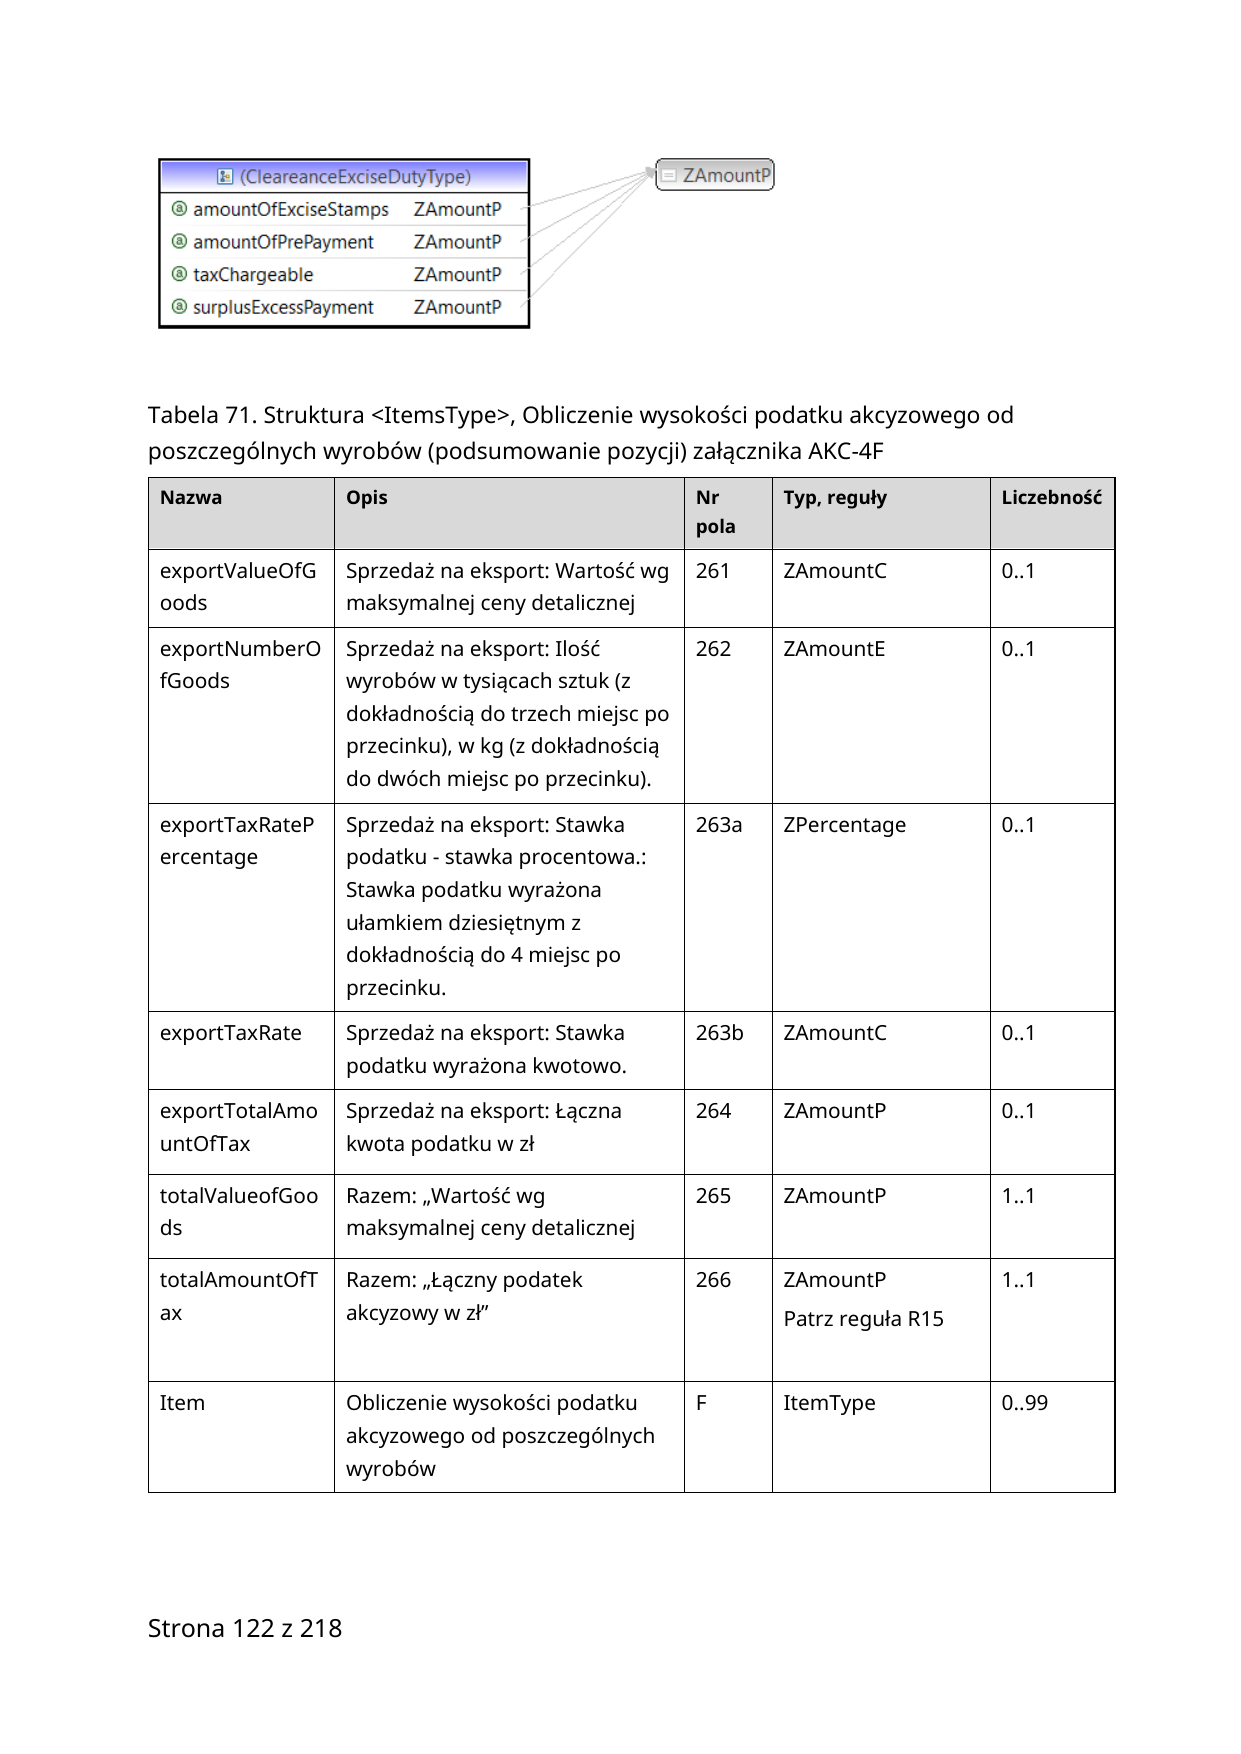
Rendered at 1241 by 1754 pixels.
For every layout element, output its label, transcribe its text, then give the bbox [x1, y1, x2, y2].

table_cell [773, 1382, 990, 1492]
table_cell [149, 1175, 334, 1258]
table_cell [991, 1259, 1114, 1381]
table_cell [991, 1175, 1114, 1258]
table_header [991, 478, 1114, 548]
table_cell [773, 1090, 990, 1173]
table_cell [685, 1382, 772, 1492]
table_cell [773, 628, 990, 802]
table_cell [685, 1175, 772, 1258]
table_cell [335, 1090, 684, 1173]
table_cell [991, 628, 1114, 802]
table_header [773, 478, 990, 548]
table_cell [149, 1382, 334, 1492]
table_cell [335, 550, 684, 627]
picture [147, 147, 786, 344]
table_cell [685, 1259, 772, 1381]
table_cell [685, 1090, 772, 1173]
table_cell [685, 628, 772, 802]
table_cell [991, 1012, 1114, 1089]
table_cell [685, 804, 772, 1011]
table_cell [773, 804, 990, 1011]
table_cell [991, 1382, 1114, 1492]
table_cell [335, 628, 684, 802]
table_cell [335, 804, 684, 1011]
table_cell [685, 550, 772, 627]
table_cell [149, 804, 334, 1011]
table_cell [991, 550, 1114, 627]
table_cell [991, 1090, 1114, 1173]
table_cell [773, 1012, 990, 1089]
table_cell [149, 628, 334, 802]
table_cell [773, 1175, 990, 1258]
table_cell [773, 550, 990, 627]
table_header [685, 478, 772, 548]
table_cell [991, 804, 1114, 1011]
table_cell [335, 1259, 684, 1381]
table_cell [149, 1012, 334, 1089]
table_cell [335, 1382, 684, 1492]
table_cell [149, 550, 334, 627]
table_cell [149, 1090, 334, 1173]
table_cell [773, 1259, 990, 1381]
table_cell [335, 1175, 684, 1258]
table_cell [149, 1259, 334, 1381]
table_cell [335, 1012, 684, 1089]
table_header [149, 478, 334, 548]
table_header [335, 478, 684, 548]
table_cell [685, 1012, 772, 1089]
text Tabela 71. Struktura <ItemsType>, Obliczenie wysokości podatku akcyzowego od poszczególnych wyrobów (podsumowanie pozycji) załącznika AKC-4F [148, 399, 1092, 466]
